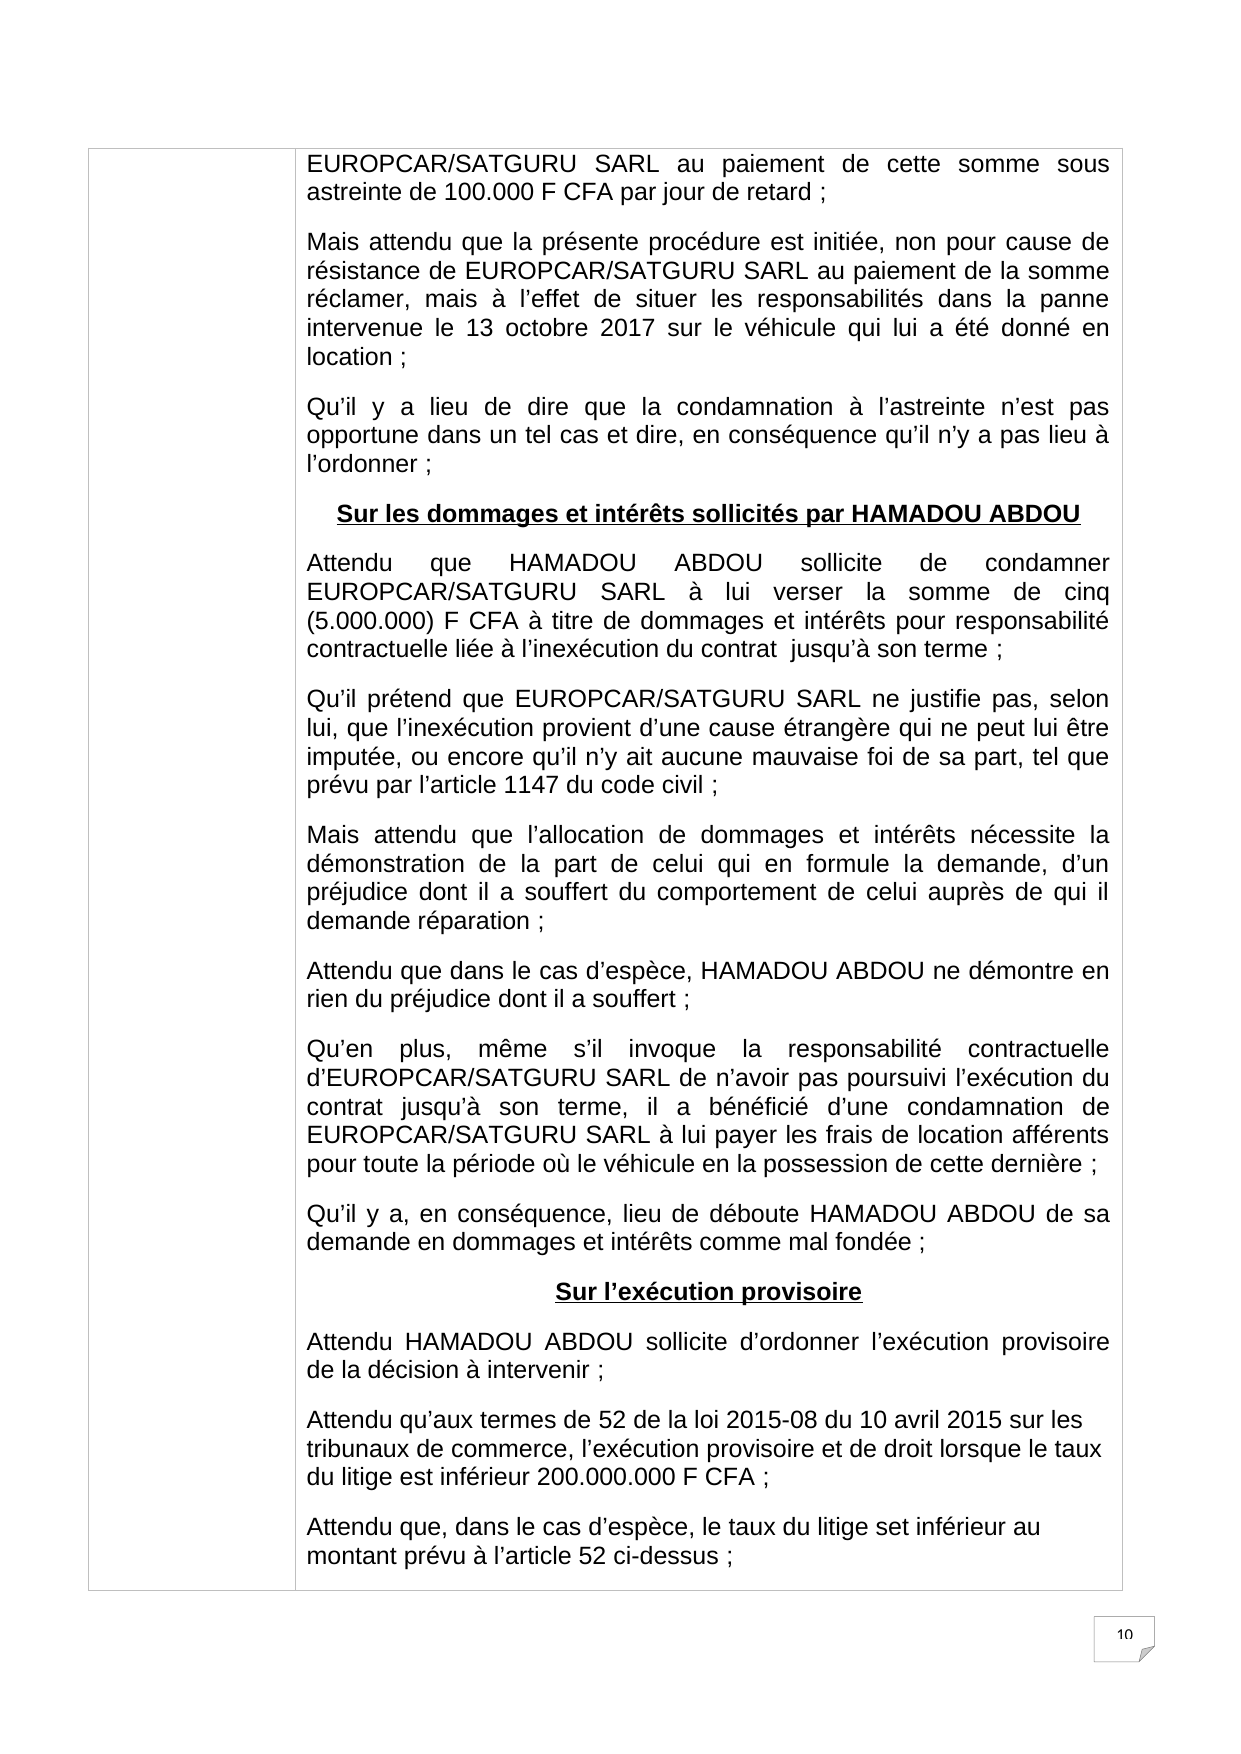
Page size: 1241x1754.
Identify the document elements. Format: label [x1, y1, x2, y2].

table_header [89, 149, 295, 1590]
table_header [296, 149, 1122, 1590]
